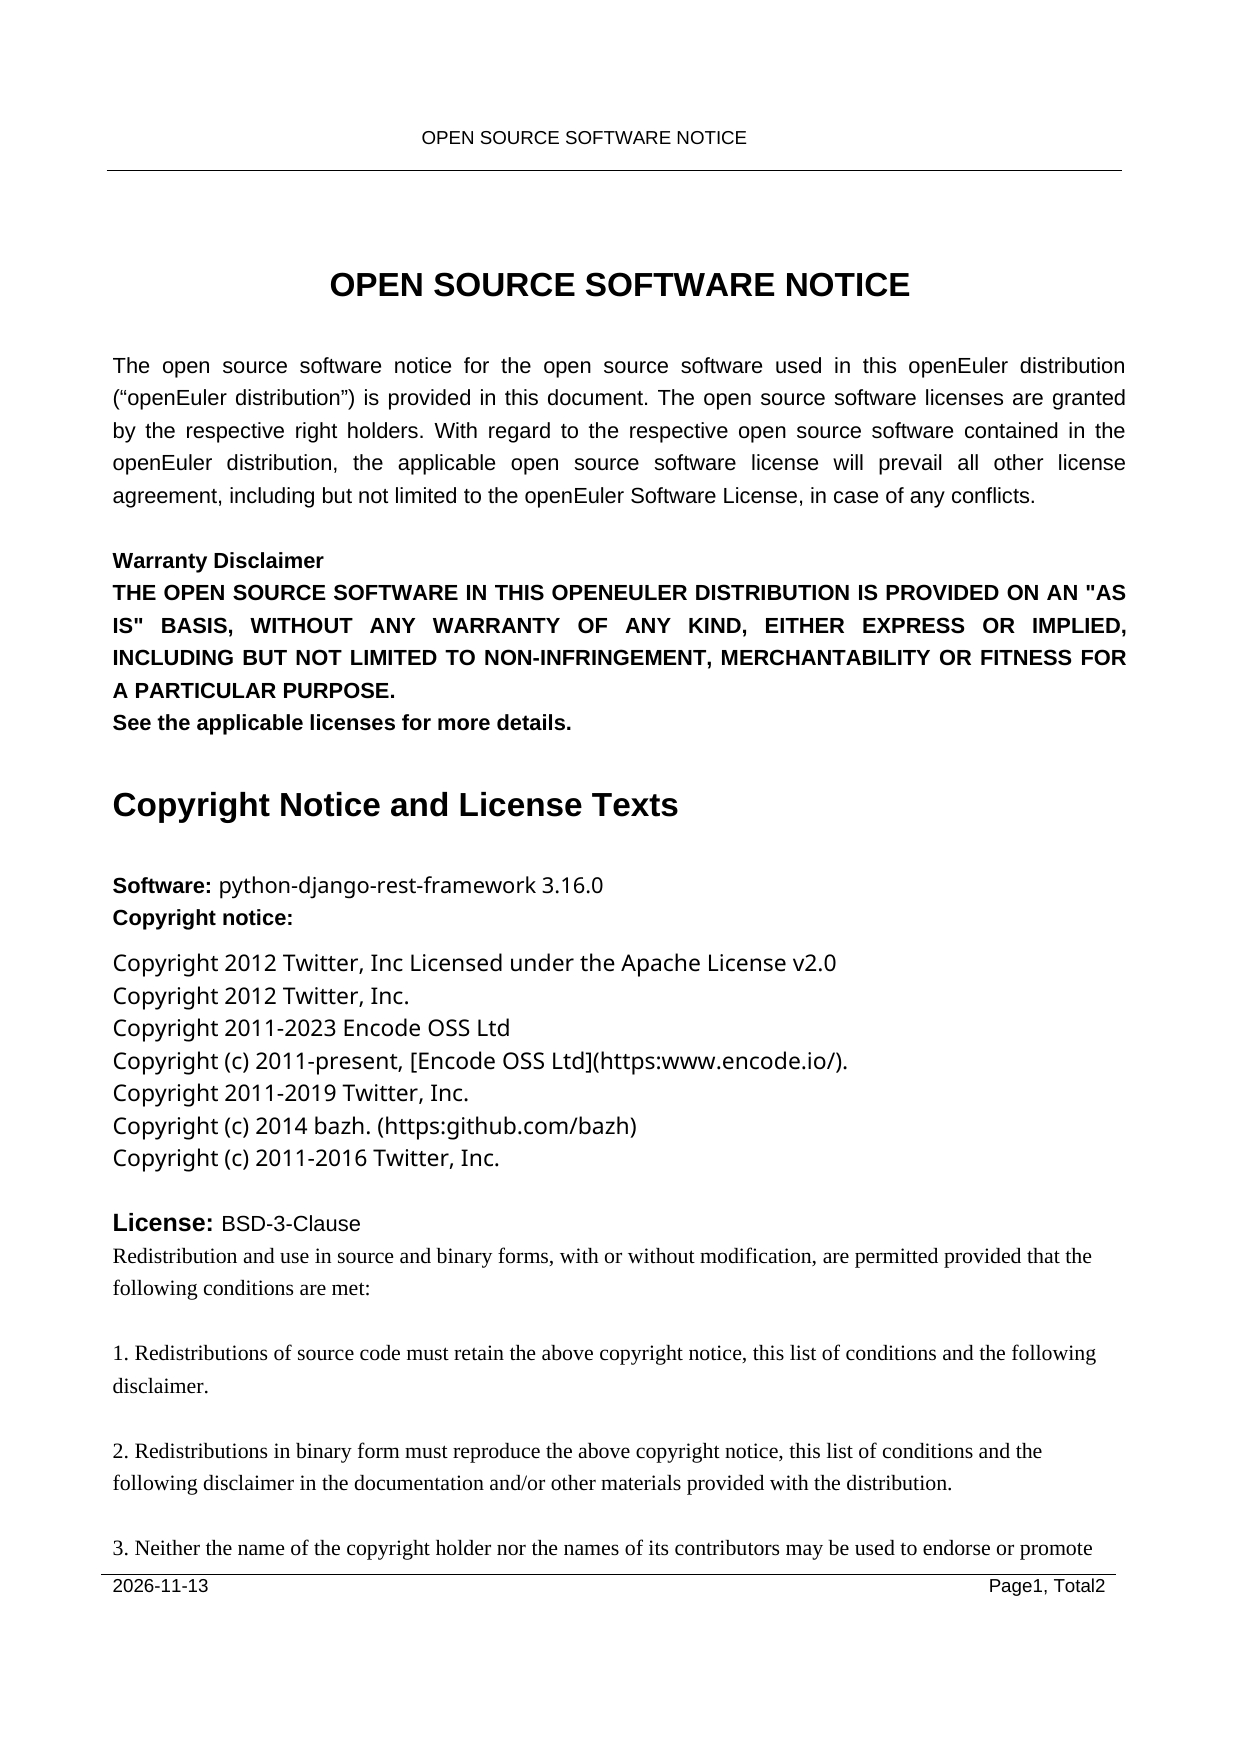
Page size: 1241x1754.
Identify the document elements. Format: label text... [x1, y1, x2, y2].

text Copyright 2012 Twitter, Inc Licensed under the Apache License v2.0 Copyright 2012 Twitter, Inc. Copyright 2011-2023 Encode OSS Ltd Copyright (c) 2011-present, [Encode OSS Ltd](https:www.encode.io/). Copyright 2011-2019 Twitter, Inc. Copyright (c) 2014 bazh. (https:github.com/bazh) Copyright (c) 2011-2016 Twitter, Inc. [112, 947, 1128, 1207]
text Warranty Disclaimer [112, 544, 1128, 576]
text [112, 1239, 1128, 1564]
text Copyright Notice and License Texts [112, 771, 1128, 836]
text Copyright notice: [112, 901, 1128, 934]
text License: BSD-3-Clause [112, 1207, 1128, 1239]
text THE OPEN SOURCE SOFTWARE IN THIS OPENEULER DISTRIBUTION IS PROVIDED ON AN "AS IS" BASIS, WITHOUT ANY WARRANTY OF ANY KIND, EITHER EXPRESS OR IMPLIED, INCLUDING BUT NOT LIMITED TO NON-INFRINGEMENT, MERCHANTABILITY OR FITNESS FOR A PARTICULAR PURPOSE. See the applicable licenses for more details. [112, 576, 1128, 739]
text The open source software notice for the open source software used in this openEuler distribution (“openEuler distribution”) is provided in this document. The open source software licenses are granted by the respective right holders. With regard to the respective open source software contained in the openEuler distribution, the applicable open source software license will prevail all other license agreement, including but not limited to the openEuler Software License, in case of any conflicts. [112, 349, 1128, 511]
text OPEN SOURCE SOFTWARE NOTICE [112, 251, 1128, 316]
title Software: python-django-rest-framework 3.16.0 [112, 869, 1128, 901]
